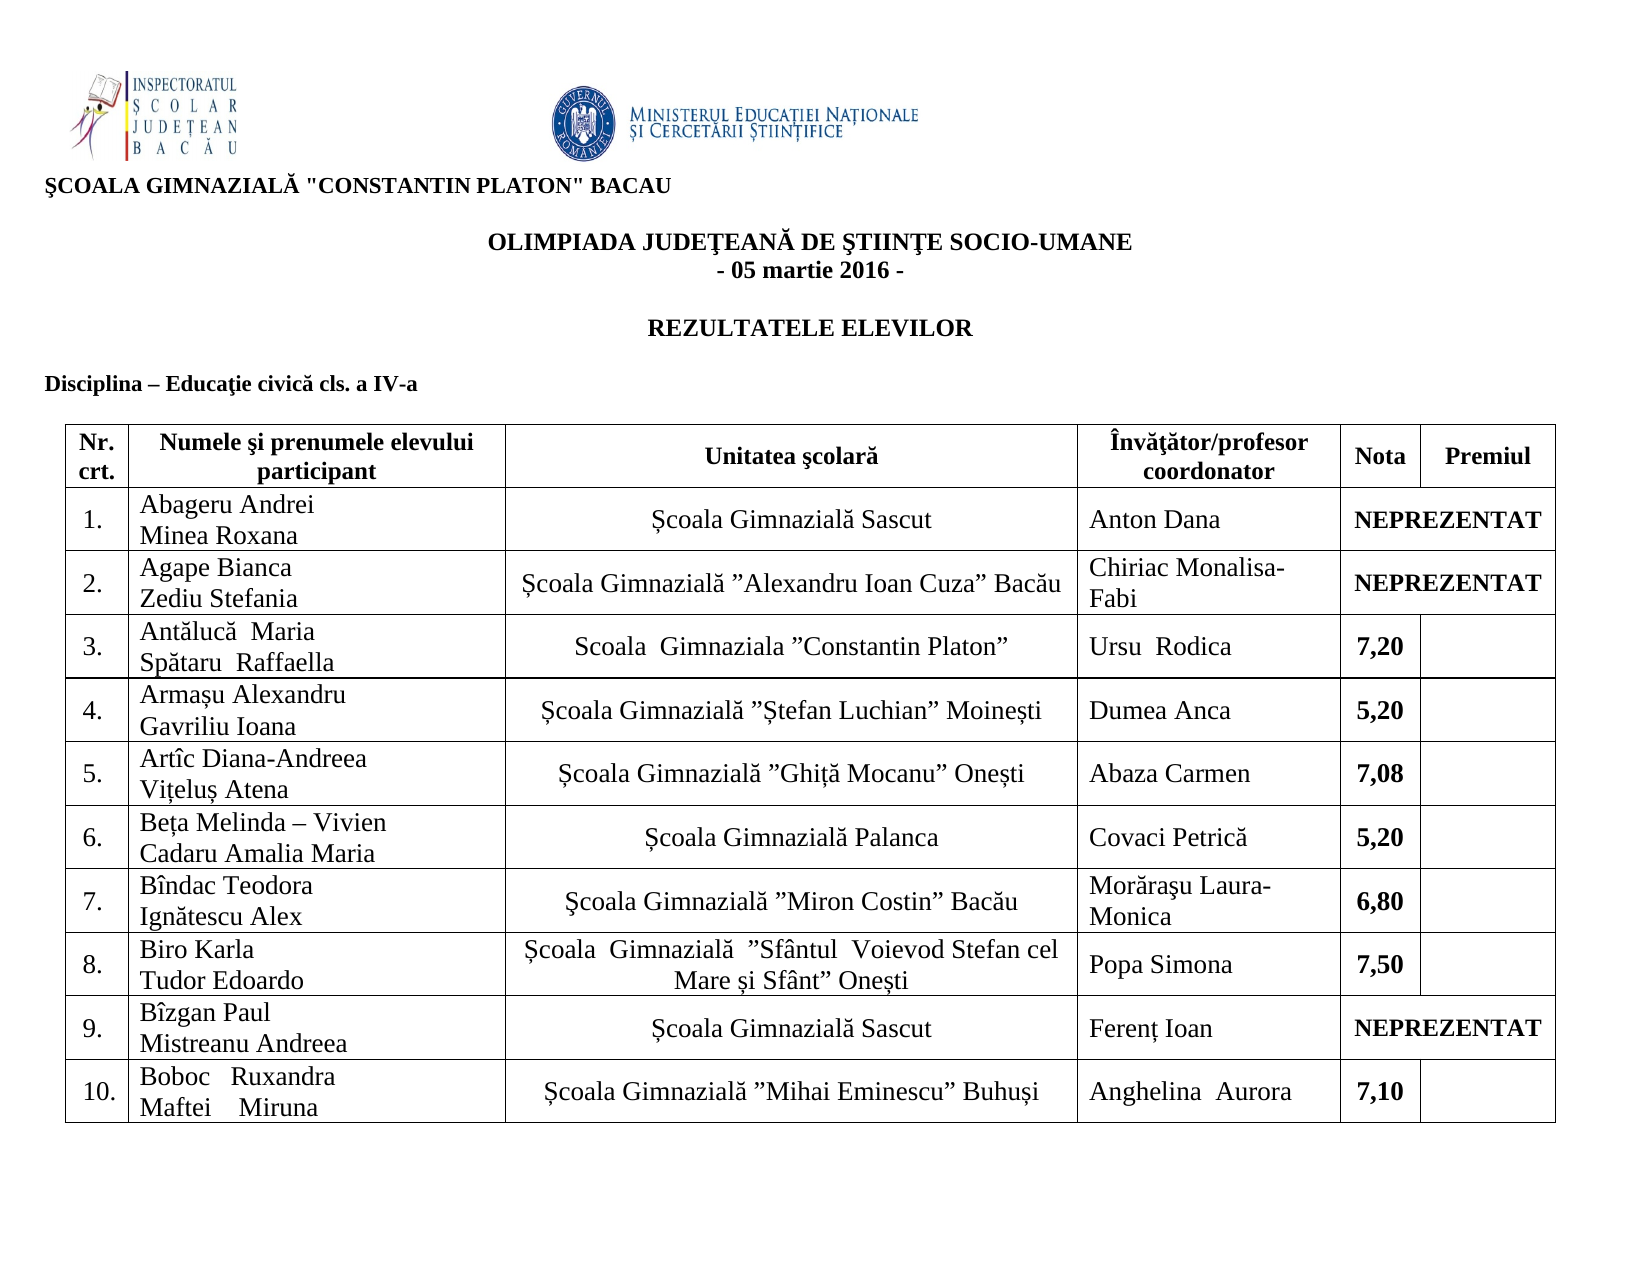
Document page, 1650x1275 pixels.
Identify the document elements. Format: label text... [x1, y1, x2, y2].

table_cell Biro Karla Tudor Edoardo [129, 933, 505, 995]
table_cell Școala Gimnazială Sascut [506, 996, 1077, 1058]
text OLIMPIADA JUDEŢEANĂ DE ŞTIINŢE SOCIO-UMANE [44, 227, 1576, 256]
table_cell Școala Gimnazială ”Alexandru Ioan Cuza” Bacău [506, 551, 1077, 614]
picture [69, 71, 237, 161]
table_cell Beța Melinda – Vivien Cadaru Amalia Maria [129, 806, 505, 868]
table_cell [1421, 679, 1555, 741]
table_cell 7,20 [1341, 615, 1420, 677]
table_cell 7,10 [1341, 1060, 1420, 1122]
table_cell Artîc Diana-Andreea Vițeluș Atena [129, 742, 505, 804]
table_cell Dumea Anca [1078, 679, 1340, 741]
table_cell [1421, 806, 1555, 868]
table_cell Agape Bianca Zediu Stefania [129, 551, 505, 614]
table_cell [66, 742, 128, 804]
text - 05 martie 2016 - [44, 256, 1576, 284]
table_header Învăţător/profesor coordonator [1078, 425, 1340, 487]
table_header Premiul [1421, 425, 1555, 487]
table_cell NEPREZENTAT [1341, 996, 1555, 1058]
table_cell Covaci Petrică [1078, 806, 1340, 868]
table_cell Antălucă Maria Spătaru Raffaella [129, 615, 505, 677]
table_cell [1421, 933, 1555, 995]
text Disciplina – Educaţie civică cls. a IV-a [44, 370, 1576, 396]
table_cell 5,20 [1341, 806, 1420, 868]
table_header Nr. crt. [66, 425, 128, 487]
table_cell 7,08 [1341, 742, 1420, 804]
table_cell Școala Gimnazială ”Sfântul Voievod Stefan cel Mare și Sfânt” Onești [506, 933, 1077, 995]
table_cell Școala Gimnazială ”Ștefan Luchian” Moinești [506, 679, 1077, 741]
table_cell Anton Dana [1078, 488, 1340, 550]
table_cell 7,50 [1341, 933, 1420, 995]
table_cell [1421, 742, 1555, 804]
table_cell [66, 806, 128, 868]
table_cell Ferenț Ioan [1078, 996, 1340, 1058]
table_cell Abageru Andrei Minea Roxana [129, 488, 505, 550]
table_cell [66, 933, 128, 995]
table_cell 5,20 [1341, 679, 1420, 741]
table_cell Școala Gimnazială Sascut [506, 488, 1077, 550]
table_cell [66, 615, 128, 677]
text ŞCOALA GIMNAZIALĂ "CONSTANTIN PLATON" BACĂU [44, 172, 1576, 199]
table_cell Bîzgan Paul Mistreanu Andreea [129, 996, 505, 1058]
table_cell Armașu Alexandru Gavriliu Ioana [129, 679, 505, 741]
table_cell Școala Gimnazială Palanca [506, 806, 1077, 868]
table_cell Scoala Gimnaziala ”Constantin Platon” [506, 615, 1077, 677]
table_cell Popa Simona [1078, 933, 1340, 995]
table_header Unitatea şcolară [506, 425, 1077, 487]
table_cell [66, 551, 128, 614]
table_cell Anghelina Aurora [1078, 1060, 1340, 1122]
table_header Numele şi prenumele elevului participant [129, 425, 505, 487]
table_cell Şcoala Gimnazială ”Miron Costin” Bacău [506, 869, 1077, 932]
table_cell [66, 869, 128, 932]
table_cell Bîndac Teodora Ignătescu Alex [129, 869, 505, 932]
table_cell NEPREZENTAT [1341, 488, 1555, 550]
text REZULTATELE ELEVILOR [44, 313, 1576, 342]
table_cell Morăraşu Laura-Monica [1078, 869, 1340, 932]
table_cell Abaza Carmen [1078, 742, 1340, 804]
table_cell Chiriac Monalisa-Fabi [1078, 551, 1340, 614]
table_cell [66, 1060, 128, 1122]
table_cell [66, 996, 128, 1058]
table_cell [66, 488, 128, 550]
table_header Nota [1341, 425, 1420, 487]
table_cell [66, 679, 128, 741]
picture [539, 71, 934, 178]
table_cell [1421, 1060, 1555, 1122]
table_cell Boboc Ruxandra Maftei Miruna [129, 1060, 505, 1122]
table_cell Școala Gimnazială ”Mihai Eminescu” Buhuși [506, 1060, 1077, 1122]
table_cell [1421, 615, 1555, 677]
table_cell Școala Gimnazială ”Ghiță Mocanu” Onești [506, 742, 1077, 804]
table_cell [1421, 869, 1555, 932]
table_cell 6,80 [1341, 869, 1420, 932]
table_cell NEPREZENTAT [1341, 551, 1555, 614]
table_cell Ursu Rodica [1078, 615, 1340, 677]
